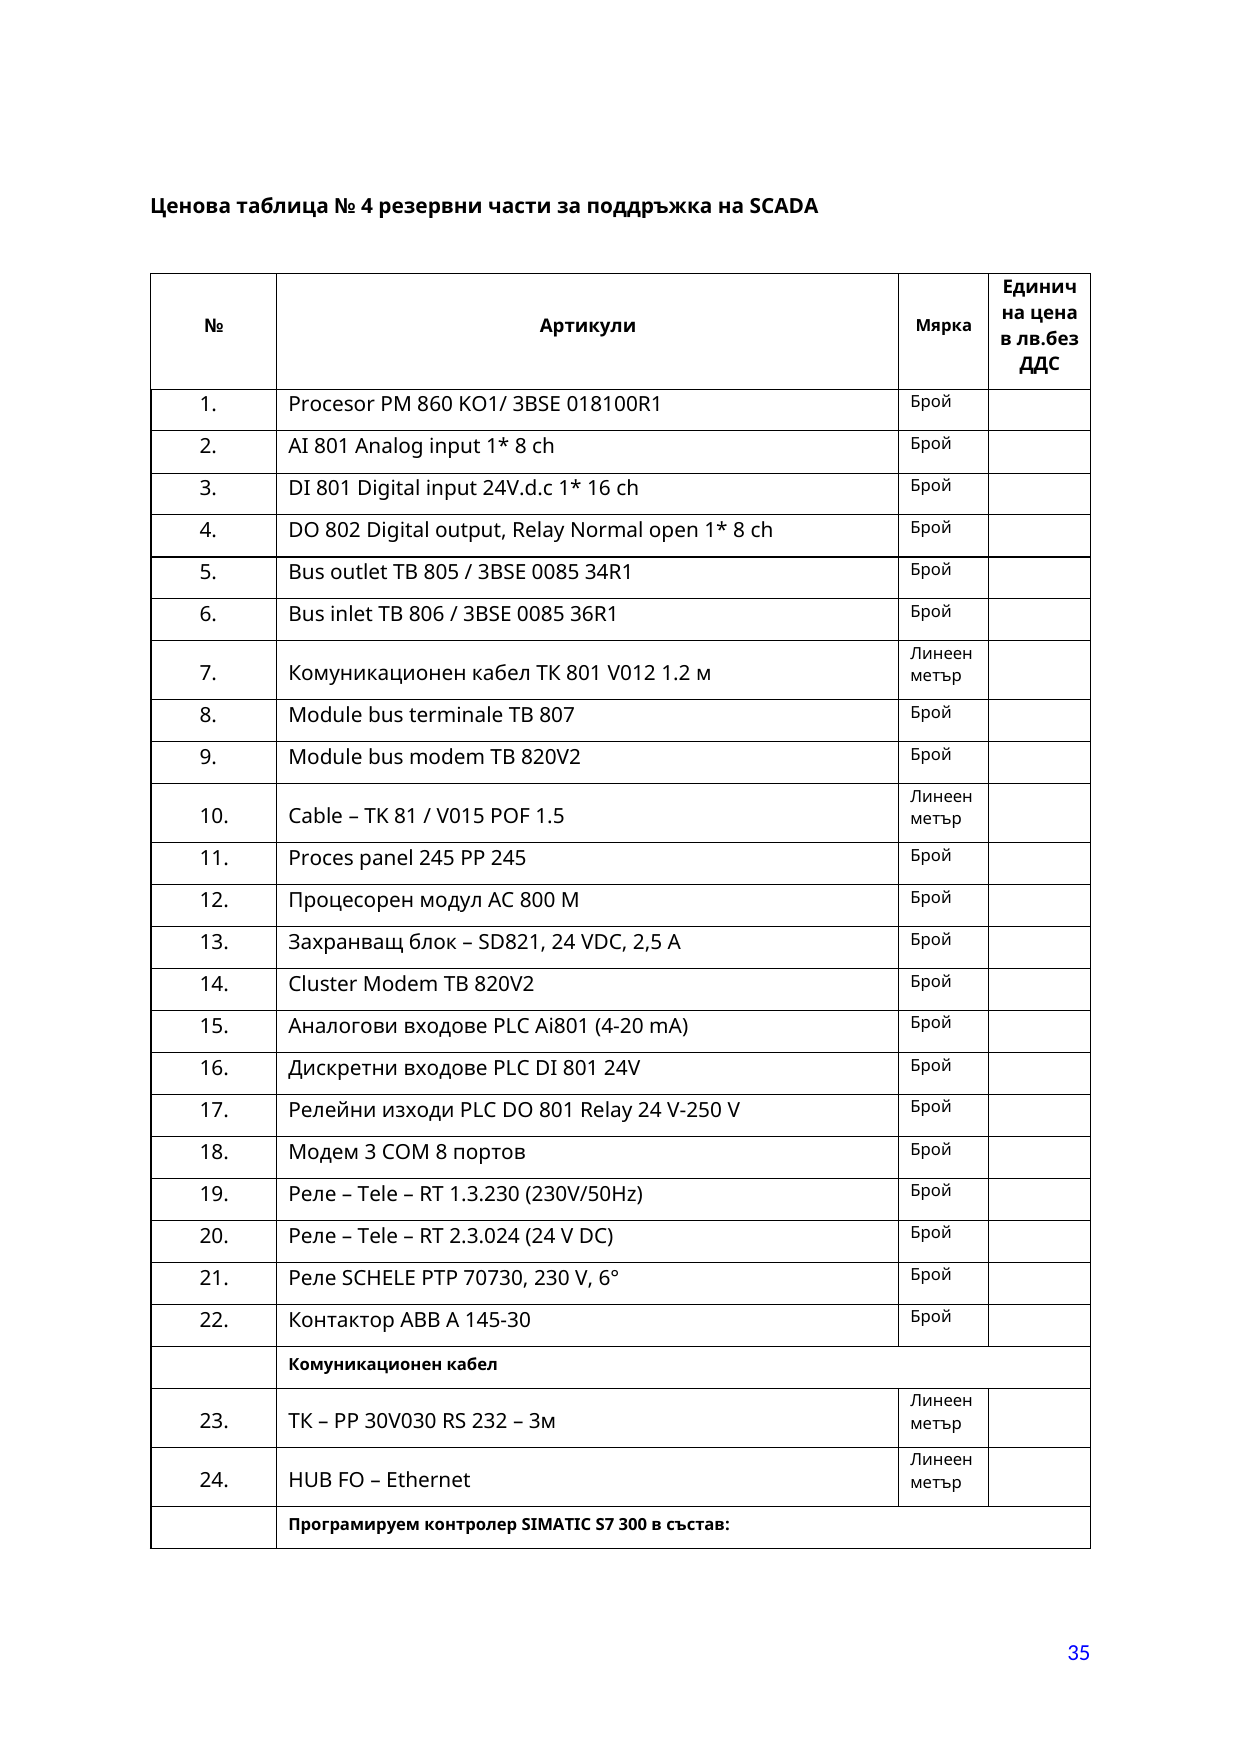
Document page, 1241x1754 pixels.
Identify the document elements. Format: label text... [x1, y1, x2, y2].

table_cell Брой [899, 1263, 988, 1304]
table_cell [989, 474, 1090, 514]
table_cell [152, 1347, 276, 1388]
table_cell [152, 431, 276, 472]
table_cell Cluster Modem TB 820V2 [277, 969, 898, 1010]
table_cell [989, 1137, 1090, 1178]
table_cell [989, 558, 1090, 598]
table_cell Комуникационен кабел [277, 1347, 1090, 1388]
table_cell [989, 1305, 1090, 1346]
table_cell [152, 1179, 276, 1220]
table_cell [152, 700, 276, 741]
table_cell Cable – TK 81 / V015 POF 1.5 [277, 784, 898, 842]
table_cell [152, 927, 276, 968]
table_cell Комуникационен кабел ТК 801 V012 1.2 м [277, 641, 898, 699]
table_cell Module bus terminale TB 807 [277, 700, 898, 741]
table_cell [989, 1448, 1090, 1506]
table_cell [152, 599, 276, 640]
table_cell Proces panel 245 PP 245 [277, 843, 898, 884]
table_cell Линеен метър [899, 784, 988, 842]
table_cell [989, 885, 1090, 926]
table_cell Procesor PM 860 KO1/ 3BSE 018100R1 [277, 390, 898, 430]
table_cell Брой [899, 1221, 988, 1262]
table_cell Реле SCHELE PTP 70730, 230 V, 6° [277, 1263, 898, 1304]
table_cell ТК – РР 30V030 RS 232 – 3м [277, 1389, 898, 1447]
table_cell Bus outlet TB 805 / 3BSE 0085 34R1 [277, 558, 898, 598]
table_cell Брой [899, 885, 988, 926]
table_cell Реле – Tele – RT 1.3.230 (230V/50Hz) [277, 1179, 898, 1220]
table_cell [989, 1095, 1090, 1136]
table_cell [989, 843, 1090, 884]
table_cell [989, 1053, 1090, 1094]
table_cell [152, 969, 276, 1010]
table_cell [152, 742, 276, 783]
table_cell [152, 515, 276, 556]
table_cell [989, 515, 1090, 556]
table_cell Модем 3 COM 8 портов [277, 1137, 898, 1178]
table_cell Захранващ блок – SD821, 24 VDC, 2,5 A [277, 927, 898, 968]
table_cell DI 801 Digital input 24V.d.c 1* 16 ch [277, 474, 898, 514]
table_cell Брой [899, 1137, 988, 1178]
table_cell [152, 885, 276, 926]
table_cell Линеен метър [899, 1389, 988, 1447]
table_cell [152, 784, 276, 842]
table_cell [989, 927, 1090, 968]
table_cell [152, 1448, 276, 1506]
table_cell Реле – Tele – RT 2.3.024 (24 V DC) [277, 1221, 898, 1262]
table_cell [989, 1221, 1090, 1262]
table_cell [152, 1011, 276, 1052]
table_cell [152, 1053, 276, 1094]
table_cell Брой [899, 742, 988, 783]
table_header Единична цена в лв.без ДДС [989, 274, 1090, 388]
table_cell Брой [899, 1179, 988, 1220]
table_cell Брой [899, 969, 988, 1010]
table_cell Брой [899, 927, 988, 968]
table_cell [989, 1263, 1090, 1304]
table_cell [152, 1221, 276, 1262]
table_cell Контактор АВВ А 145-30 [277, 1305, 898, 1346]
table_cell [989, 1389, 1090, 1447]
table_cell [989, 1179, 1090, 1220]
table_cell Брой [899, 599, 988, 640]
text Ценова таблица № 4 резервни части за поддръжка на SCADA [150, 191, 1090, 219]
table_cell Module bus modem TB 820V2 [277, 742, 898, 783]
table_cell Линеен метър [899, 641, 988, 699]
table_cell Релейни изходи PLC DO 801 Relay 24 V-250 V [277, 1095, 898, 1136]
table_cell Брой [899, 1095, 988, 1136]
table_header № [151, 274, 276, 388]
table_cell [989, 431, 1090, 472]
table_cell Дискретни входове PLC DI 801 24V [277, 1053, 898, 1094]
table_cell HUB FO – Ethernet [277, 1448, 898, 1506]
table_cell Брой [899, 1011, 988, 1052]
table_cell Брой [899, 1305, 988, 1346]
table_cell [989, 700, 1090, 741]
table_cell [152, 558, 276, 598]
table_cell [152, 390, 276, 430]
table_cell [989, 1011, 1090, 1052]
table_cell Програмируем контролер SIMATIC S7 300 в състав: [277, 1507, 1090, 1548]
table_cell [152, 1263, 276, 1304]
table_cell Аналогови входове PLC Ai801 (4-20 mA) [277, 1011, 898, 1052]
table_cell AI 801 Analog input 1* 8 ch [277, 431, 898, 472]
table_cell [989, 599, 1090, 640]
table_cell Линеен метър [899, 1448, 988, 1506]
table_cell [989, 742, 1090, 783]
table_cell Брой [899, 700, 988, 741]
table_cell [989, 969, 1090, 1010]
table_cell [152, 1507, 276, 1548]
table_cell [152, 1137, 276, 1178]
table_cell Брой [899, 474, 988, 514]
table_cell [152, 1389, 276, 1447]
table_cell Процесорен модул АС 800 М [277, 885, 898, 926]
table_cell [989, 390, 1090, 430]
table_cell [152, 1095, 276, 1136]
table_cell Брой [899, 843, 988, 884]
table_cell [989, 784, 1090, 842]
table_cell [152, 641, 276, 699]
table_cell Bus inlet TB 806 / 3BSE 0085 36R1 [277, 599, 898, 640]
table_cell Брой [899, 1053, 988, 1094]
table_cell Брой [899, 431, 988, 472]
table_cell [152, 1305, 276, 1346]
table_cell [152, 843, 276, 884]
table_cell Брой [899, 390, 988, 430]
table_header Мярка [899, 274, 988, 388]
table_cell DO 802 Digital output, Relay Normal open 1* 8 ch [277, 515, 898, 556]
table_cell Брой [899, 558, 988, 598]
table_cell [152, 474, 276, 514]
table_cell [989, 641, 1090, 699]
table_header Артикули [277, 274, 898, 388]
table_cell Брой [899, 515, 988, 556]
